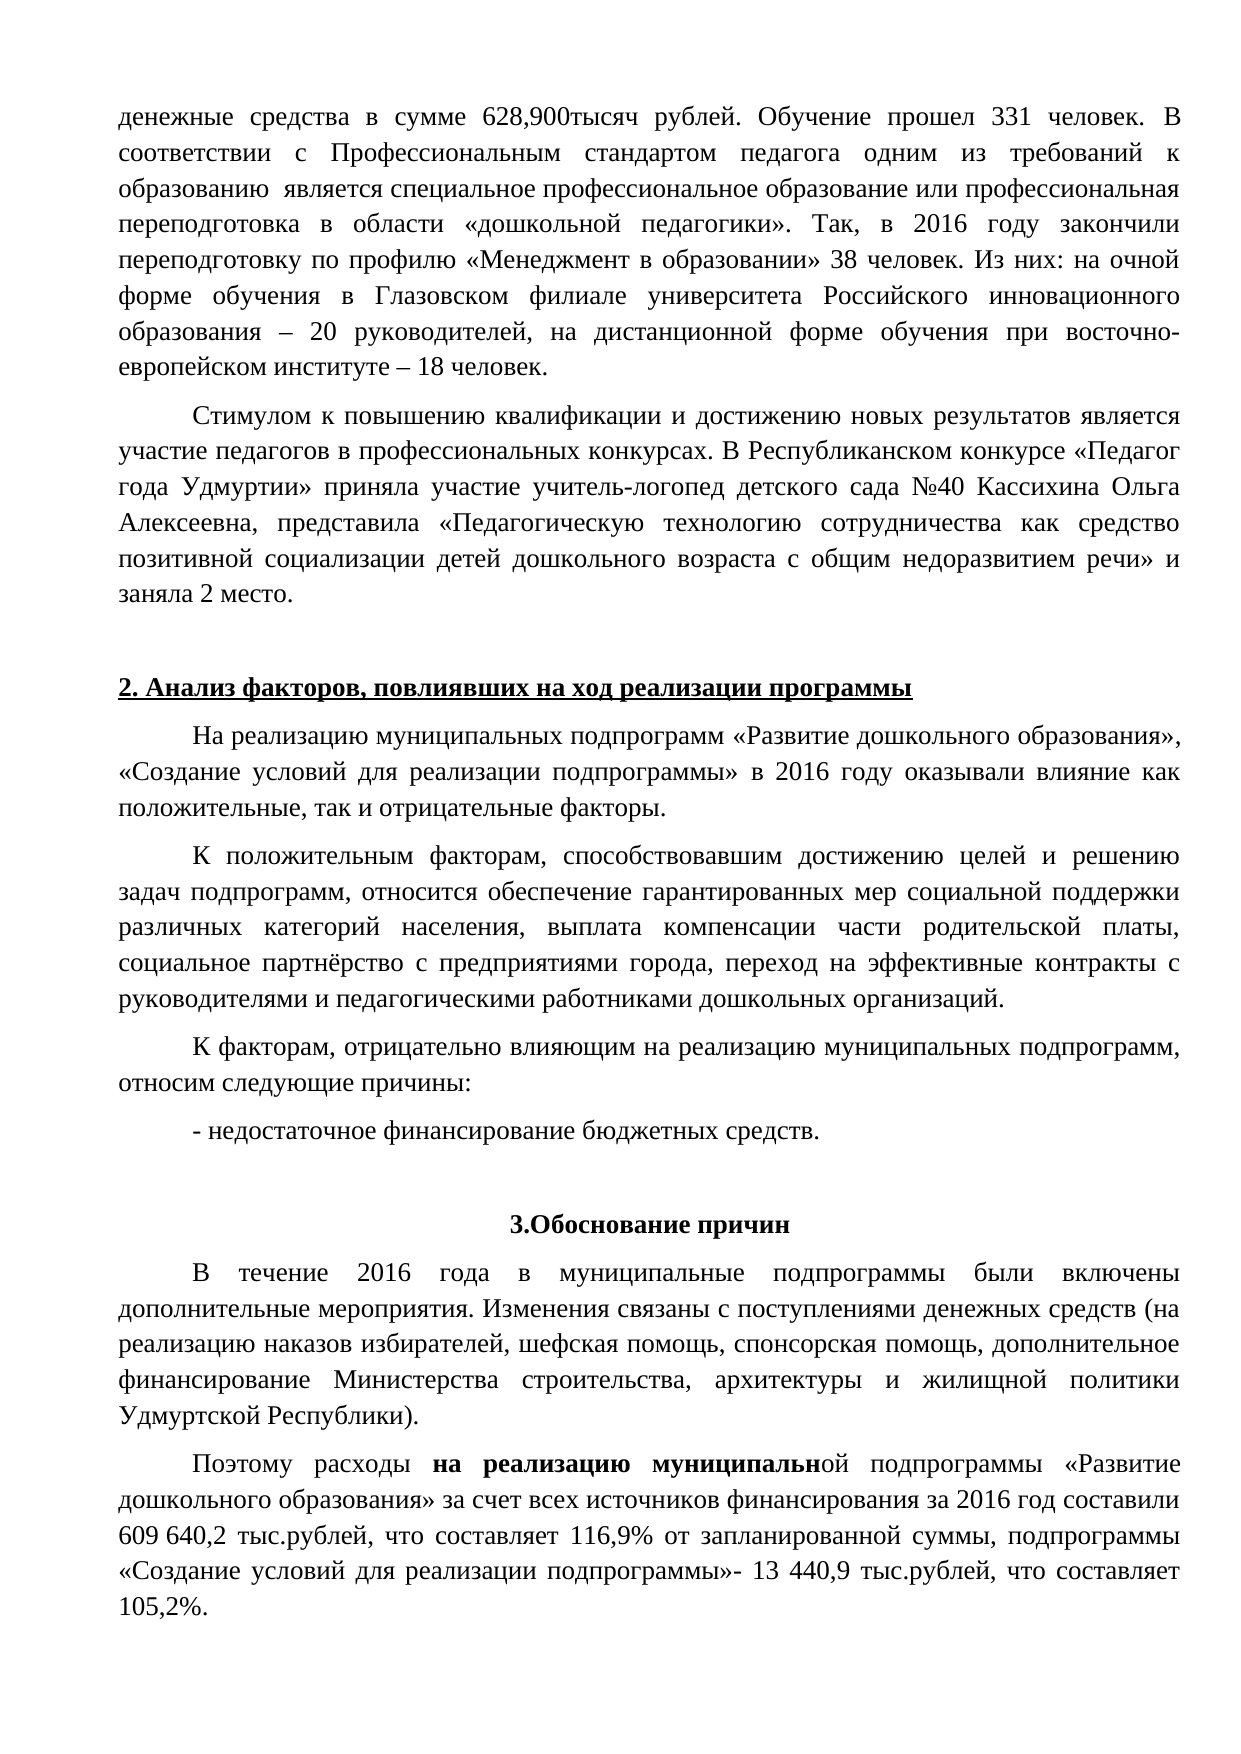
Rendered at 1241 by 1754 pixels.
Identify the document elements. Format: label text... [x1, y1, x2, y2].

text 2. Анализ факторов, повлиявших на ход реализации программы [118, 671, 1181, 702]
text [118, 100, 1181, 382]
text Поэтому расходы на реализацию муниципальной подпрограммы «Развитие дошкольного образования» за счет всех источников финансирования за 2016 год составили 609 640,2 тыс.рублей, что составляет 116,9% от запланированной суммы, подпрограммы «Создание условий для реализации подпрограммы»- 13 440,9 тыс.рублей, что составляет 105,2%. [118, 1447, 1181, 1621]
text Стимулом к повышению квалификации и достижению новых результатов является участие педагогов в профессиональных конкурсах. В Республиканском конкурсе «Педагог года Удмуртии» приняла участие учитель-логопед детского сада №40 Кассихина Ольга Алексеевна, представила «Педагогическую технологию сотрудничества как средство позитивной социализации детей дошкольного возраста с общим недоразвитием речи» и заняла 2 место. [118, 399, 1181, 608]
text - недостаточное финансирование бюджетных средств. [118, 1114, 1181, 1145]
text На реализацию муниципальных подпрограмм «Развитие дошкольного образования», «Создание условий для реализации подпрограммы» в 2016 году оказывали влияние как положительные, так и отрицательные факторы. [118, 719, 1181, 822]
text 3.Обоснование причин [118, 1208, 1181, 1239]
text К факторам, отрицательно влияющим на реализацию муниципальных подпрограмм, относим следующие причины: [118, 1030, 1181, 1097]
text К положительным факторам, способствовавшим достижению целей и решению задач подпрограмм, относится обеспечение гарантированных мер социальной поддержки различных категорий населения, выплата компенсации части родительской платы, социальное партнёрство с предприятиями города, переход на эффективные контракты с руководителями и педагогическими работниками дошкольных организаций. [118, 839, 1181, 1013]
text В течение 2016 года в муниципальные подпрограммы были включены дополнительные мероприятия. Изменения связаны с поступлениями денежных средств (на реализацию наказов избирателей, шефская помощь, спонсорская помощь, дополнительное финансирование Министерства строительства, архитектуры и жилищной политики Удмуртской Республики). [118, 1256, 1181, 1430]
